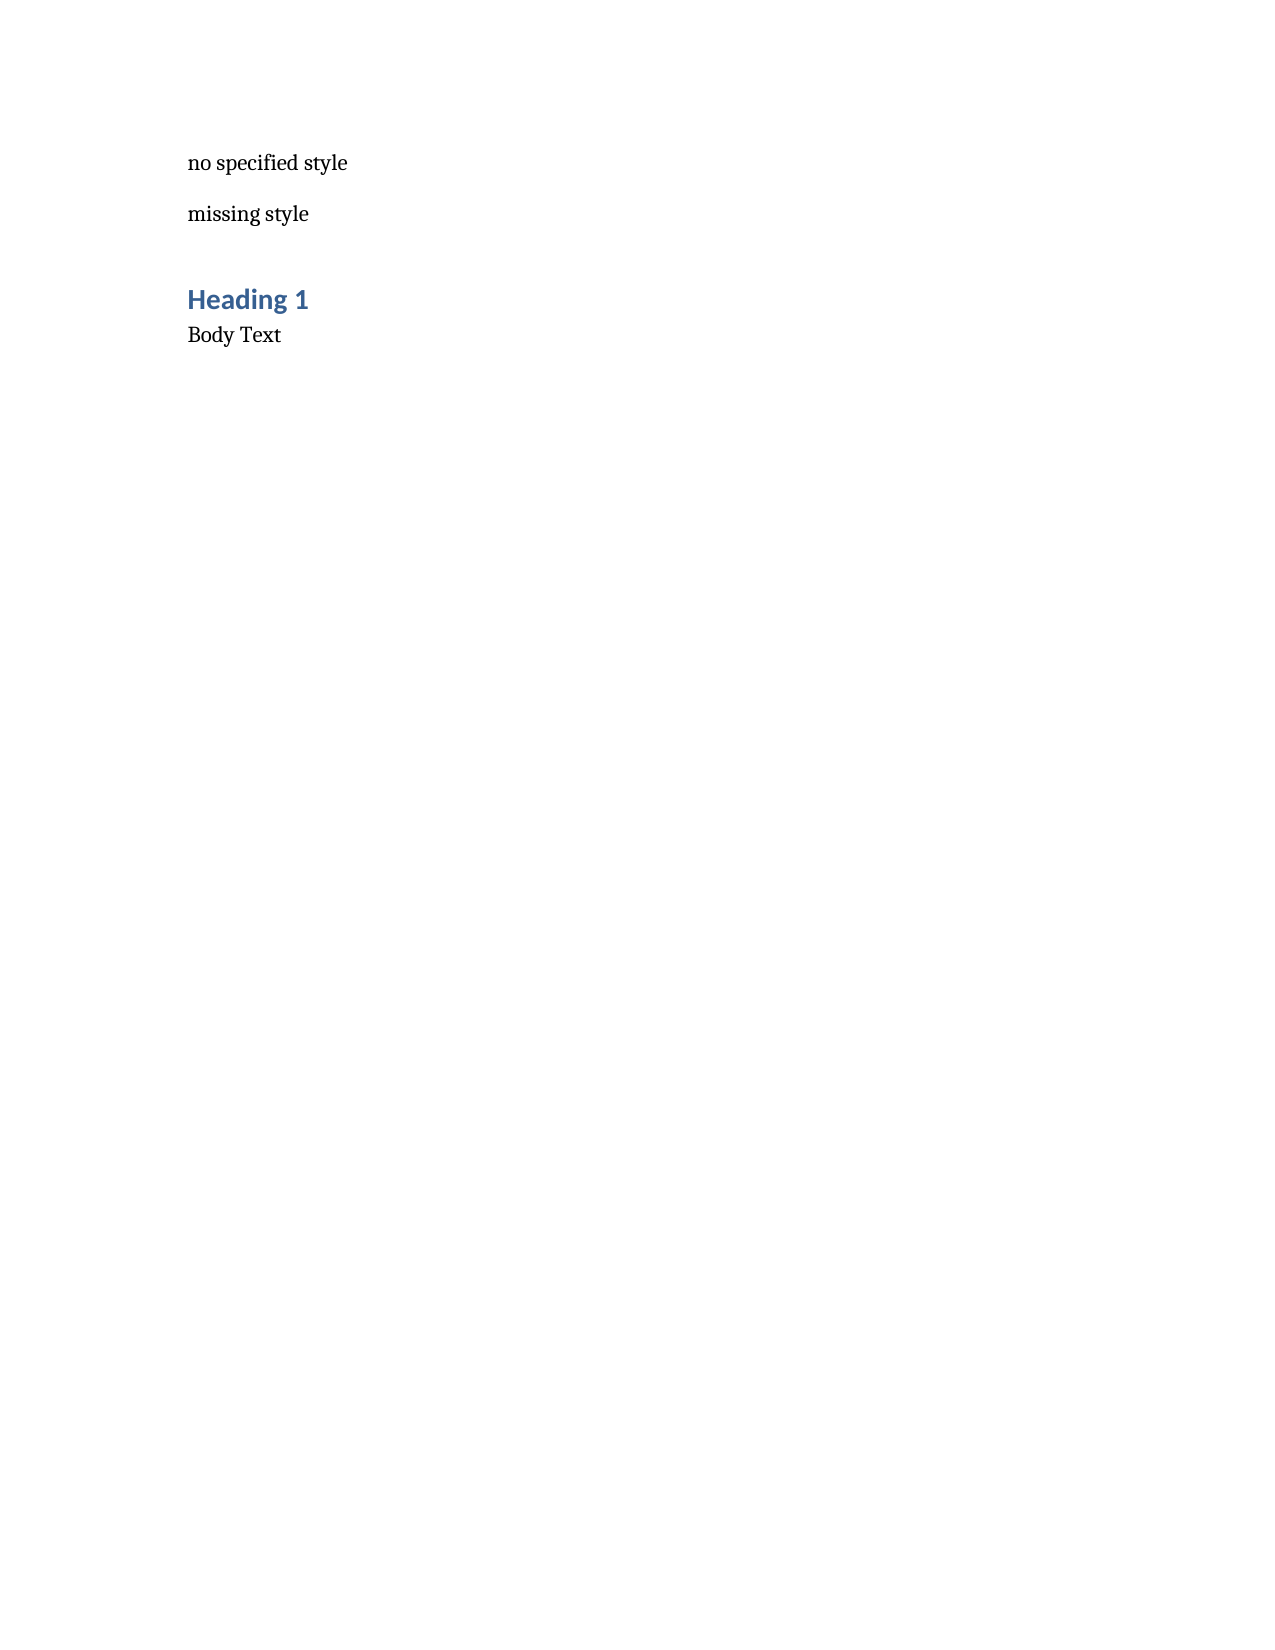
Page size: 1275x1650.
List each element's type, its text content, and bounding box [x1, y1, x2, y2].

subtitle Heading 1 [187, 281, 1087, 317]
text Body Text [187, 322, 1087, 348]
text no specified style [187, 150, 1087, 176]
